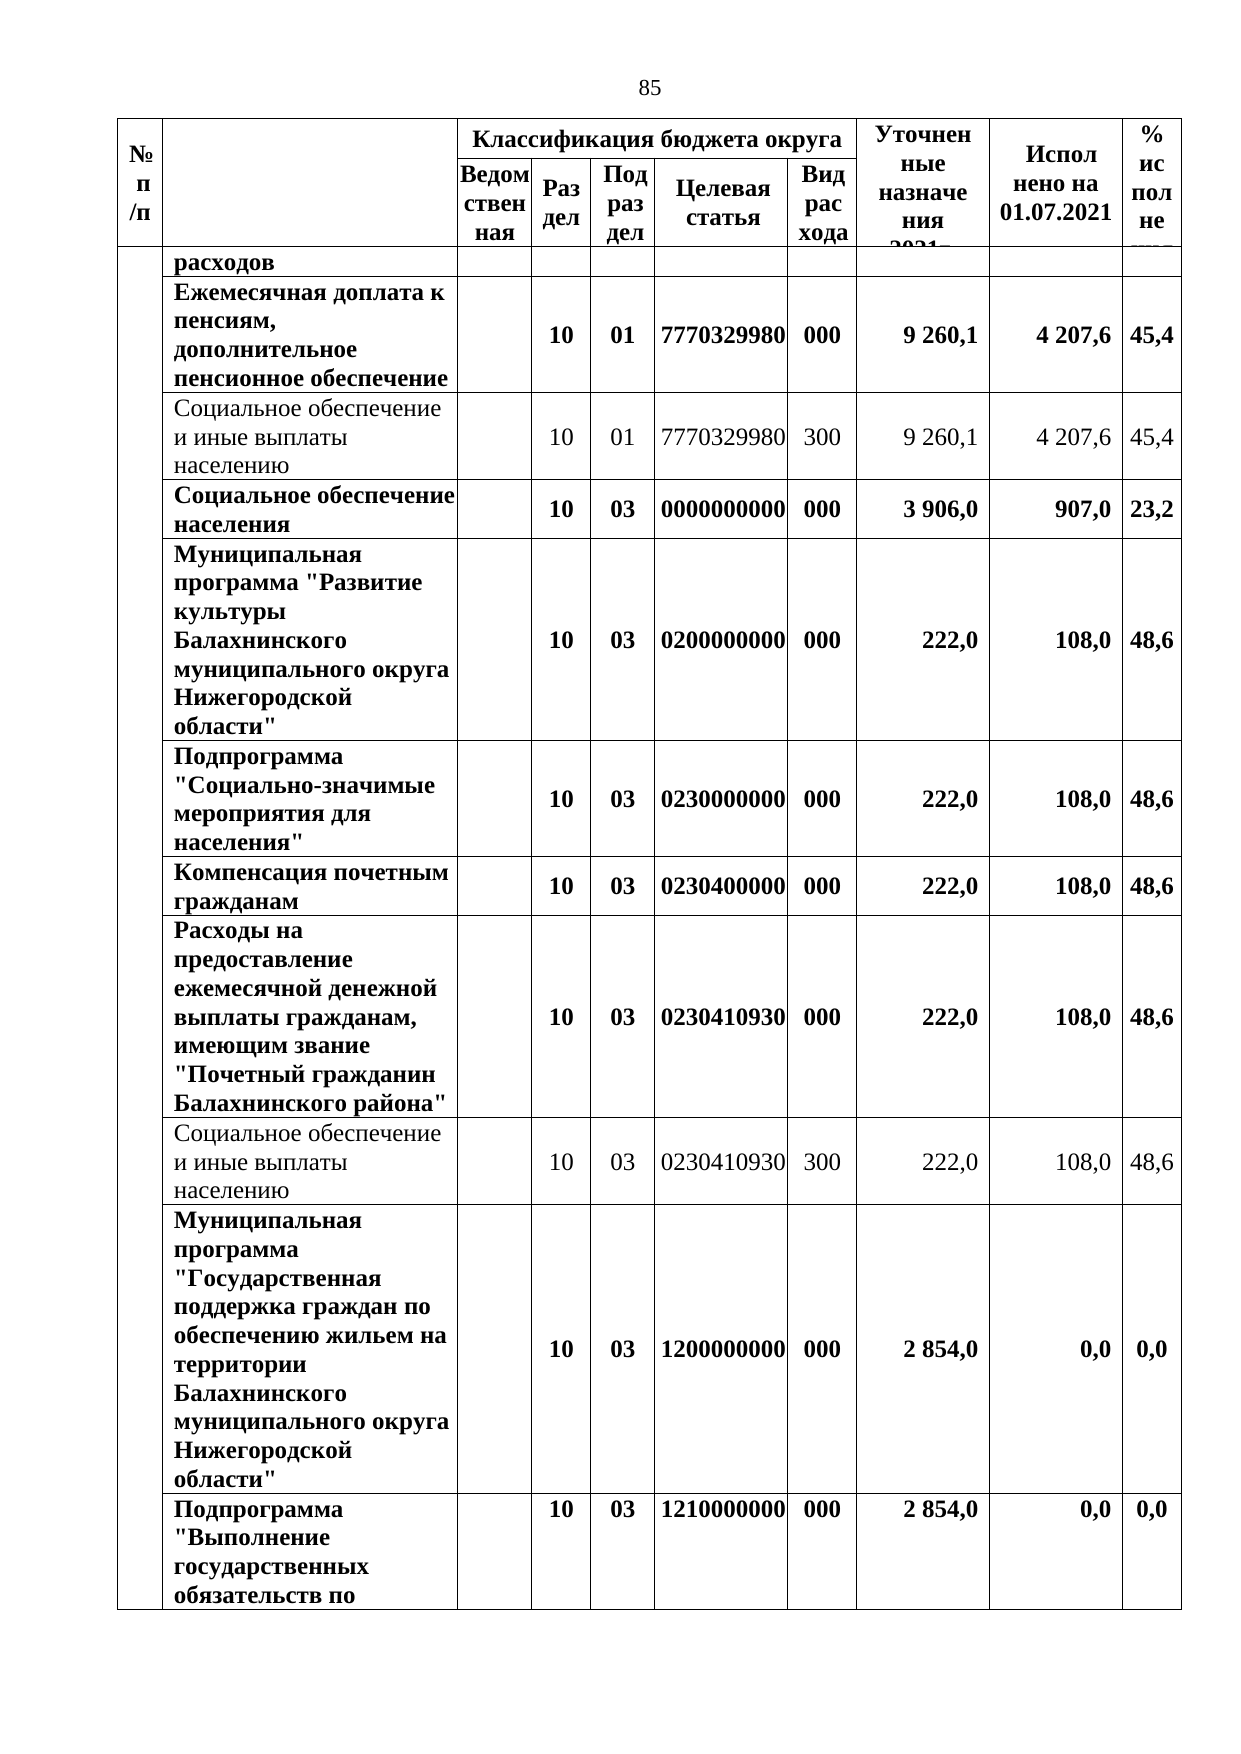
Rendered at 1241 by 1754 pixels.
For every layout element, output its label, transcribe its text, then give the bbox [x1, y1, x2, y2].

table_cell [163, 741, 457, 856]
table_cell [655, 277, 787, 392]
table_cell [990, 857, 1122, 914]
table_header [163, 119, 457, 246]
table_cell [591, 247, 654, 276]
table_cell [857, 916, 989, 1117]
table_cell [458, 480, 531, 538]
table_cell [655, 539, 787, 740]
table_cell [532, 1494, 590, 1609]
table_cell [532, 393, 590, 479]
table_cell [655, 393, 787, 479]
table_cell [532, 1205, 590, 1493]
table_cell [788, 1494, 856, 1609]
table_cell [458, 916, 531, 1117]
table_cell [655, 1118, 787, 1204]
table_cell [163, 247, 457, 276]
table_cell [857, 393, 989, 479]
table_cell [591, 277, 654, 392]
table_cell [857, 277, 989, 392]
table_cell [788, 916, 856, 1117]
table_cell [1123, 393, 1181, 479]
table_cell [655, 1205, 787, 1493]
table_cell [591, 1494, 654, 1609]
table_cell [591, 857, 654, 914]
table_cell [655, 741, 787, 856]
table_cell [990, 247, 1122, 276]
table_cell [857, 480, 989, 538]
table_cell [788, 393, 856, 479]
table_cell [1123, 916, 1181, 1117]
table_header Уточненные назначе ния 2021г. [857, 119, 989, 246]
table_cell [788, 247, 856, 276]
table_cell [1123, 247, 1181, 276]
table_header № п/п [118, 119, 162, 246]
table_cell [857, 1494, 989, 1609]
table_header % ис пол не ния [1123, 119, 1181, 246]
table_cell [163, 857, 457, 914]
table_cell Вид рас хода [788, 159, 856, 246]
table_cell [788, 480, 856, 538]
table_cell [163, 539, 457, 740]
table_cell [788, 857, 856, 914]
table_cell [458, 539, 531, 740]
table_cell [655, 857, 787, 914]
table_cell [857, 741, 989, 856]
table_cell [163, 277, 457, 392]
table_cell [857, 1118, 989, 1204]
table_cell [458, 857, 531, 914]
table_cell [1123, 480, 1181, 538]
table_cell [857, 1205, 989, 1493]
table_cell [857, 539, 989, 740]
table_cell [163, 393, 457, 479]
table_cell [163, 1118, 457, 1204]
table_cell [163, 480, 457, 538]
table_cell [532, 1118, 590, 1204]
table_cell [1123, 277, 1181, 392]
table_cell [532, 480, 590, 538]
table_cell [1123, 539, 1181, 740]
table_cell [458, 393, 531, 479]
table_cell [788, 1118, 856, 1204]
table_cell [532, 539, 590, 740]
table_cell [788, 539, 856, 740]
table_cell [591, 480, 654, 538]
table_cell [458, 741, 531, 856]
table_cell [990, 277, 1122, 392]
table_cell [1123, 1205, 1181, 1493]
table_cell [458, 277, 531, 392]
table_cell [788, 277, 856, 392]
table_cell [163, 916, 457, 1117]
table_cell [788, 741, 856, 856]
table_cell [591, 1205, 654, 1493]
table_cell Раз дел [532, 159, 590, 246]
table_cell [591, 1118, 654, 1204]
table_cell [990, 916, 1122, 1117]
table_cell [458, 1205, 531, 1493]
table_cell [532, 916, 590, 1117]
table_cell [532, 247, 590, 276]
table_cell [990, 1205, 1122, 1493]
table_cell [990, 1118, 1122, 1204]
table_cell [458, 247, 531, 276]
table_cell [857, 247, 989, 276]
table_header Испол нено на 01.07.2021 [990, 119, 1122, 246]
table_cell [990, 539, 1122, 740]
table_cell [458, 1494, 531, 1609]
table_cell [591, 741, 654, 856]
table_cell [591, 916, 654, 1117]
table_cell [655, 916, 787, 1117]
table_cell Целевая статья [655, 159, 787, 246]
table_header Классификация бюджета округа [458, 119, 856, 157]
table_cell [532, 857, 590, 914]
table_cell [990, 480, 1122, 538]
table_cell Ведом ствен ная [458, 159, 531, 246]
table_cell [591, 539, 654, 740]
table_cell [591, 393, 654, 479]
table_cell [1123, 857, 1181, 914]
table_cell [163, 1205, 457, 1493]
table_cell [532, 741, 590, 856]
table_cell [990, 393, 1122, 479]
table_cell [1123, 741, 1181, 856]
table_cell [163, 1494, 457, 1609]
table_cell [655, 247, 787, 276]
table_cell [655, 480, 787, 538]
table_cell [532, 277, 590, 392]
table_cell Под раз дел [591, 159, 654, 246]
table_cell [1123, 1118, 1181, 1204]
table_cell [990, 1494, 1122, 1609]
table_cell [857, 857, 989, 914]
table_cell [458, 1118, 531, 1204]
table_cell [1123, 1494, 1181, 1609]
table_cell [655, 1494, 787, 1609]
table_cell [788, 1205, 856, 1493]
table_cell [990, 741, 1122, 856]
